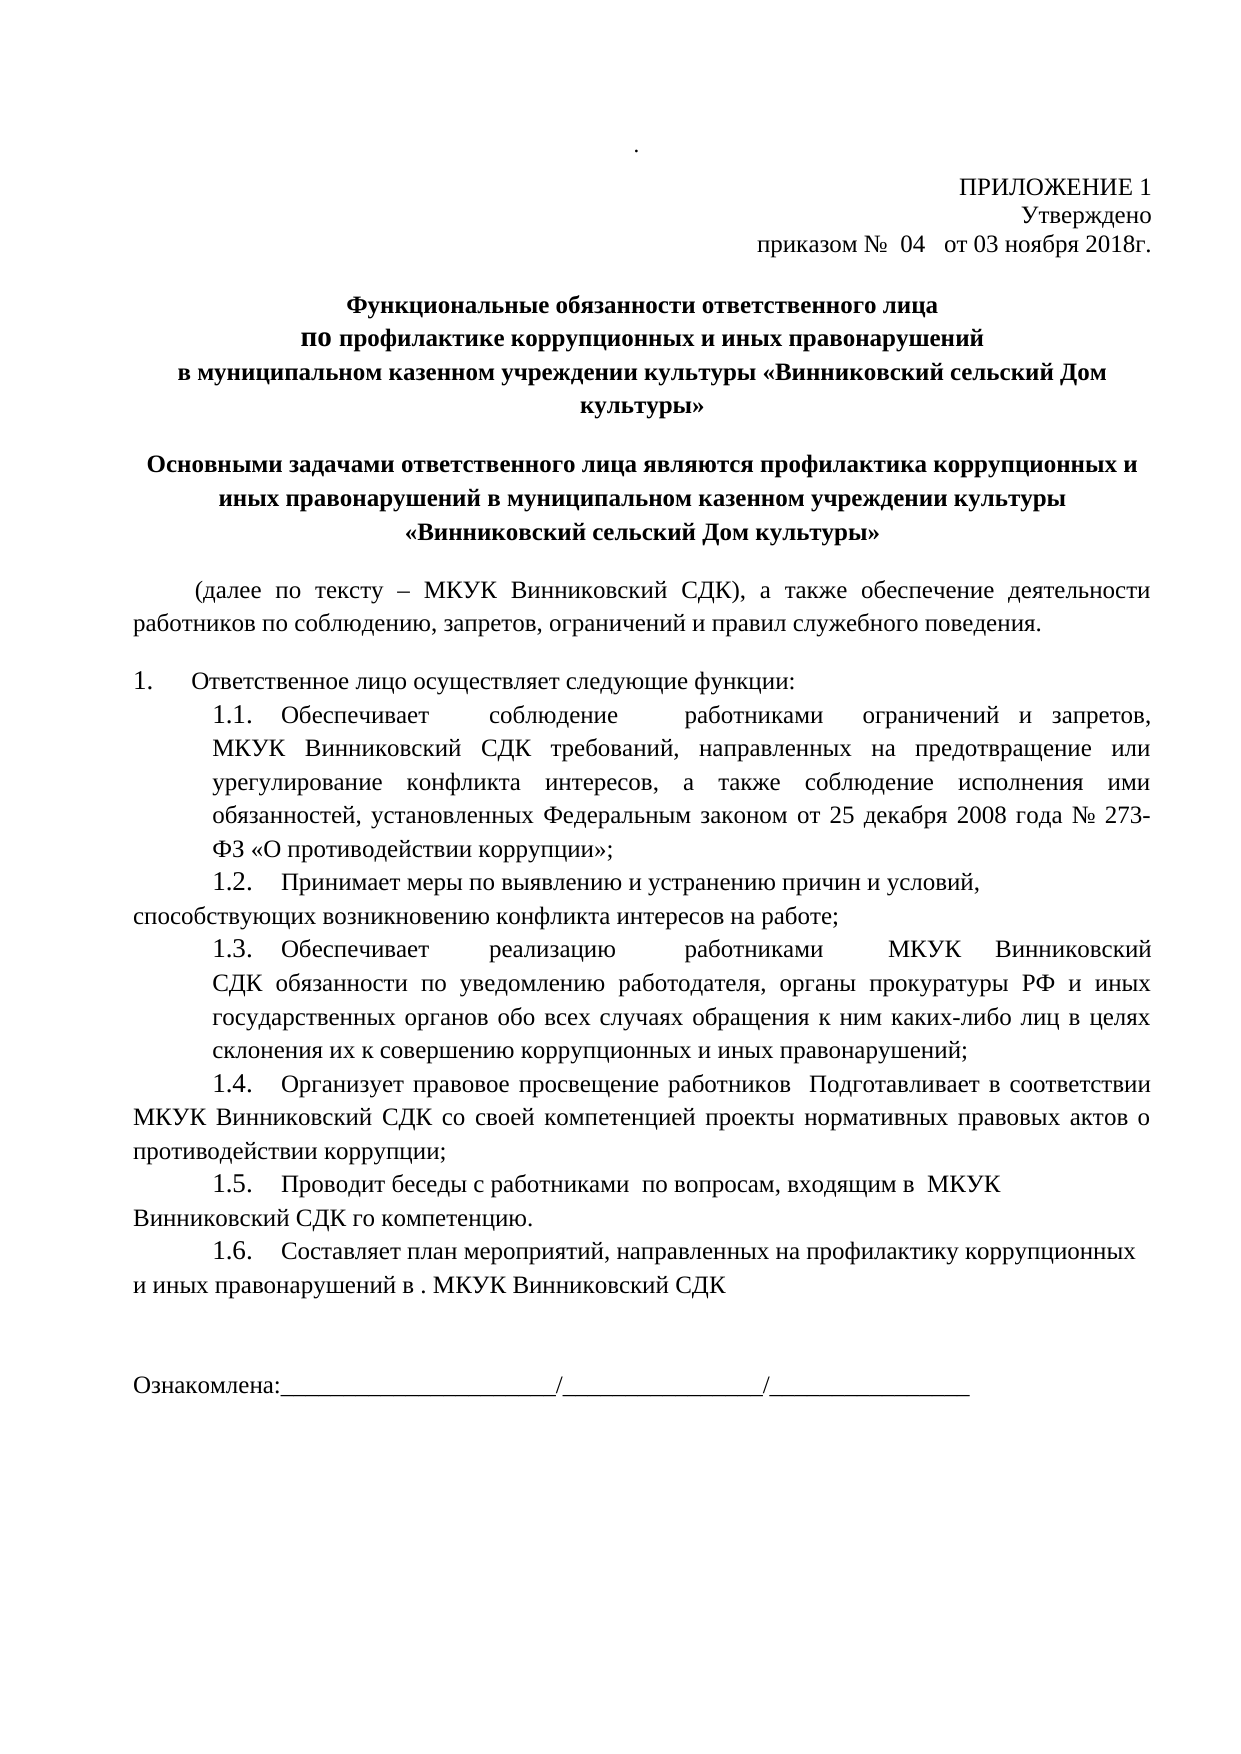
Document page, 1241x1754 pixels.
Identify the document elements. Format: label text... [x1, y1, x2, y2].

list Проводит беседы с работниками по вопросам, входящим в МКУК Винниковский СДК го компетенцию. [133, 1166, 1152, 1233]
list Принимает меры по выявлению и устранению причин и условий, способствующих возникновению конфликта интересов на работе; [133, 864, 1152, 931]
text (далее по тексту – МКУК Винниковский СДК), а также обеспечение деятельности работников по соблюдению, запретов, ограничений и правил служебного поведения. [133, 572, 1152, 638]
text Утверждено [133, 200, 1152, 229]
list Обеспечивает соблюдение работниками ограничений и запретов, МКУК Винниковский СДК требований, направленных на предотвращение или урегулирование конфликта интересов, а также соблюдение исполнения ими обязанностей, установленных Федеральным законом от 25 декабря 2008 года № 273-ФЗ «О противодействии коррупции»; [212, 696, 1152, 864]
text ПРИЛОЖЕНИЕ 1 [133, 172, 1152, 200]
text Основными задачами ответственного лица являются профилактика коррупционных и иных правонарушений в муниципальном казенном учреждении культуры «Винниковский сельский Дом культуры» [133, 446, 1152, 547]
list Составляет план мероприятий, направленных на профилактику коррупционных и иных правонарушений в . МКУК Винниковский СДК [133, 1233, 1152, 1300]
list Обеспечивает реализацию работниками МКУК Винниковский СДК обязанности по уведомлению работодателя, органы прокуратуры РФ и иных государственных органов обо всех случаях обращения к ним каких-либо лиц в целях склонения их к совершению коррупционных и иных правонарушений; [212, 931, 1152, 1065]
text Функциональные обязанности ответственного лица по профилактике коррупционных и иных правонарушений в муниципальном казенном учреждении культуры «Винниковский сельский Дом культуры» [133, 287, 1152, 421]
list Ответственное лицо осуществляет следующие функции: [133, 663, 1152, 696]
list Организует правовое просвещение работников Подготавливает в соответствии МКУК Винниковский СДК со своей компетенцией проекты нормативных правовых актов о противодействии коррупции; [133, 1065, 1152, 1166]
text Ознакомлена:______________________/________________/________________ [133, 1367, 1152, 1401]
text приказом № 04 от 03 ноября 2018г. [133, 229, 1152, 258]
